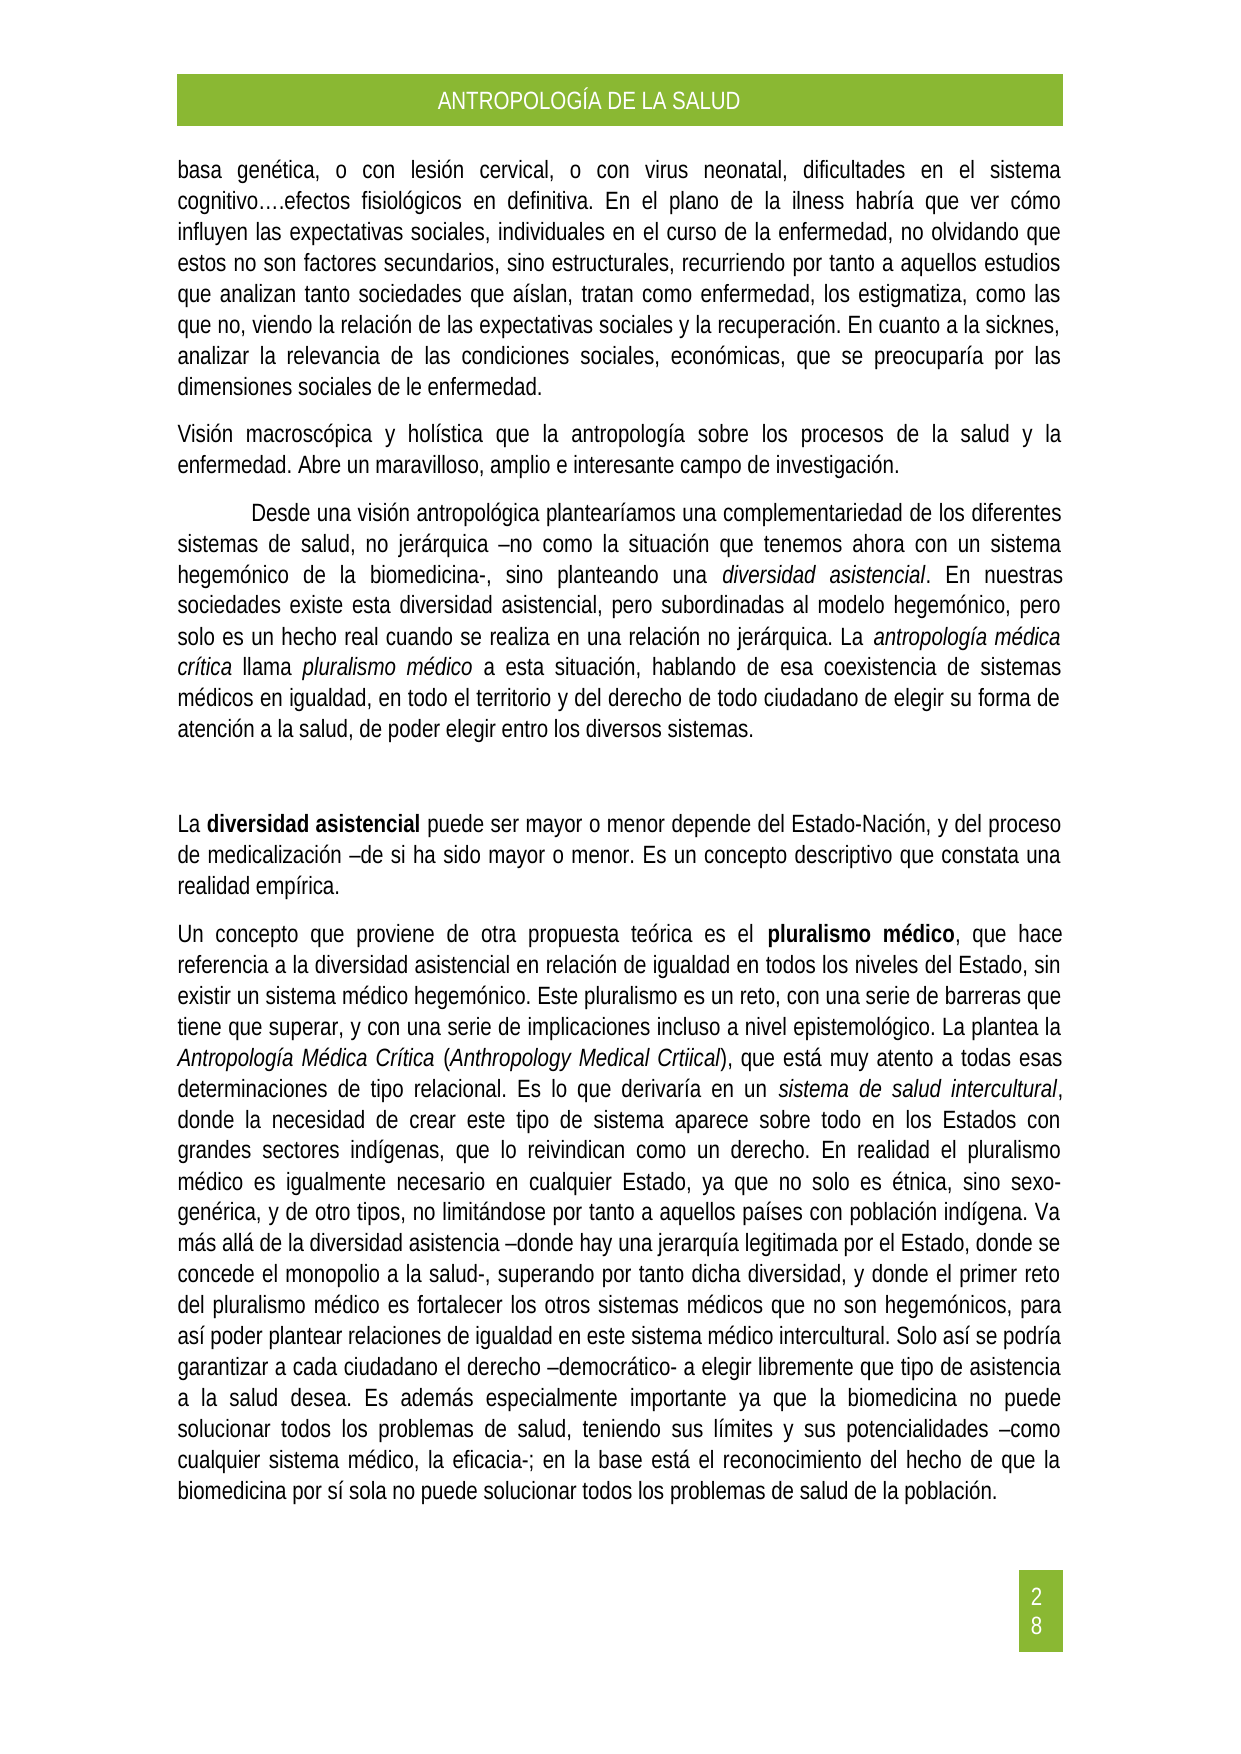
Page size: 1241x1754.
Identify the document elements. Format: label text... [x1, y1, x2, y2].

text Visión macroscópica y holística que la antropología sobre los procesos de la salud y la enfermedad. Abre un maravilloso, amplio e interesante campo de investigación. [177, 419, 1063, 479]
text Desde una visión antropológica plantearíamos una complementariedad de los diferentes sistemas de salud, no jerárquica –no como la situación que tenemos ahora con un sistema hegemónico de la biomedicina-, sino planteando una diversidad asistencial. En nuestras sociedades existe esta diversidad asistencial, pero subordinadas al modelo hegemónico, pero solo es un hecho real cuando se realiza en una relación no jerárquica. La antropología médica crítica llama pluralismo médico a esta situación, hablando de esa coexistencia de sistemas médicos en igualdad, en todo el territorio y del derecho de todo ciudadano de elegir su forma de atención a la salud, de poder elegir entro los diversos sistemas. [177, 498, 1063, 743]
text Un concepto que proviene de otra propuesta teórica es el pluralismo médico, que hace referencia a la diversidad asistencial en relación de igualdad en todos los niveles del Estado, sin existir un sistema médico hegemónico. Este pluralismo es un reto, con una serie de barreras que tiene que superar, y con una serie de implicaciones incluso a nivel epistemológico. La plantea la Antropología Médica Crítica (Anthropology Medical Crtiical), que está muy atento a todas esas determinaciones de tipo relacional. Es lo que derivaría en un sistema de salud intercultural, donde la necesidad de crear este tipo de sistema aparece sobre todo en los Estados con grandes sectores indígenas, que lo reivindican como un derecho. En realidad el pluralismo médico es igualmente necesario en cualquier Estado, ya que no solo es étnica, sino sexo-genérica, y de otro tipos, no limitándose por tanto a aquellos países con población indígena. Va más allá de la diversidad asistencia –donde hay una jerarquía legitimada por el Estado, donde se concede el monopolio a la salud-, superando por tanto dicha diversidad, y donde el primer reto del pluralismo médico es fortalecer los otros sistemas médicos que no son hegemónicos, para así poder plantear relaciones de igualdad en este sistema médico intercultural. Solo así se podría garantizar a cada ciudadano el derecho –democrático- a elegir libremente que tipo de asistencia a la salud desea. Es además especialmente importante ya que la biomedicina no puede solucionar todos los problemas de salud, teniendo sus límites y sus potencialidades –como cualquier sistema médico, la eficacia-; en la base está el reconocimiento del hecho de que la biomedicina por sí sola no puede solucionar todos los problemas de salud de la población. [177, 919, 1063, 1504]
text La diversidad asistencial puede ser mayor o menor depende del Estado-Nación, y del proceso de medicalización –de si ha sido mayor o menor. Es un concepto descriptivo que constata una realidad empírica. [177, 809, 1063, 900]
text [177, 155, 1063, 400]
